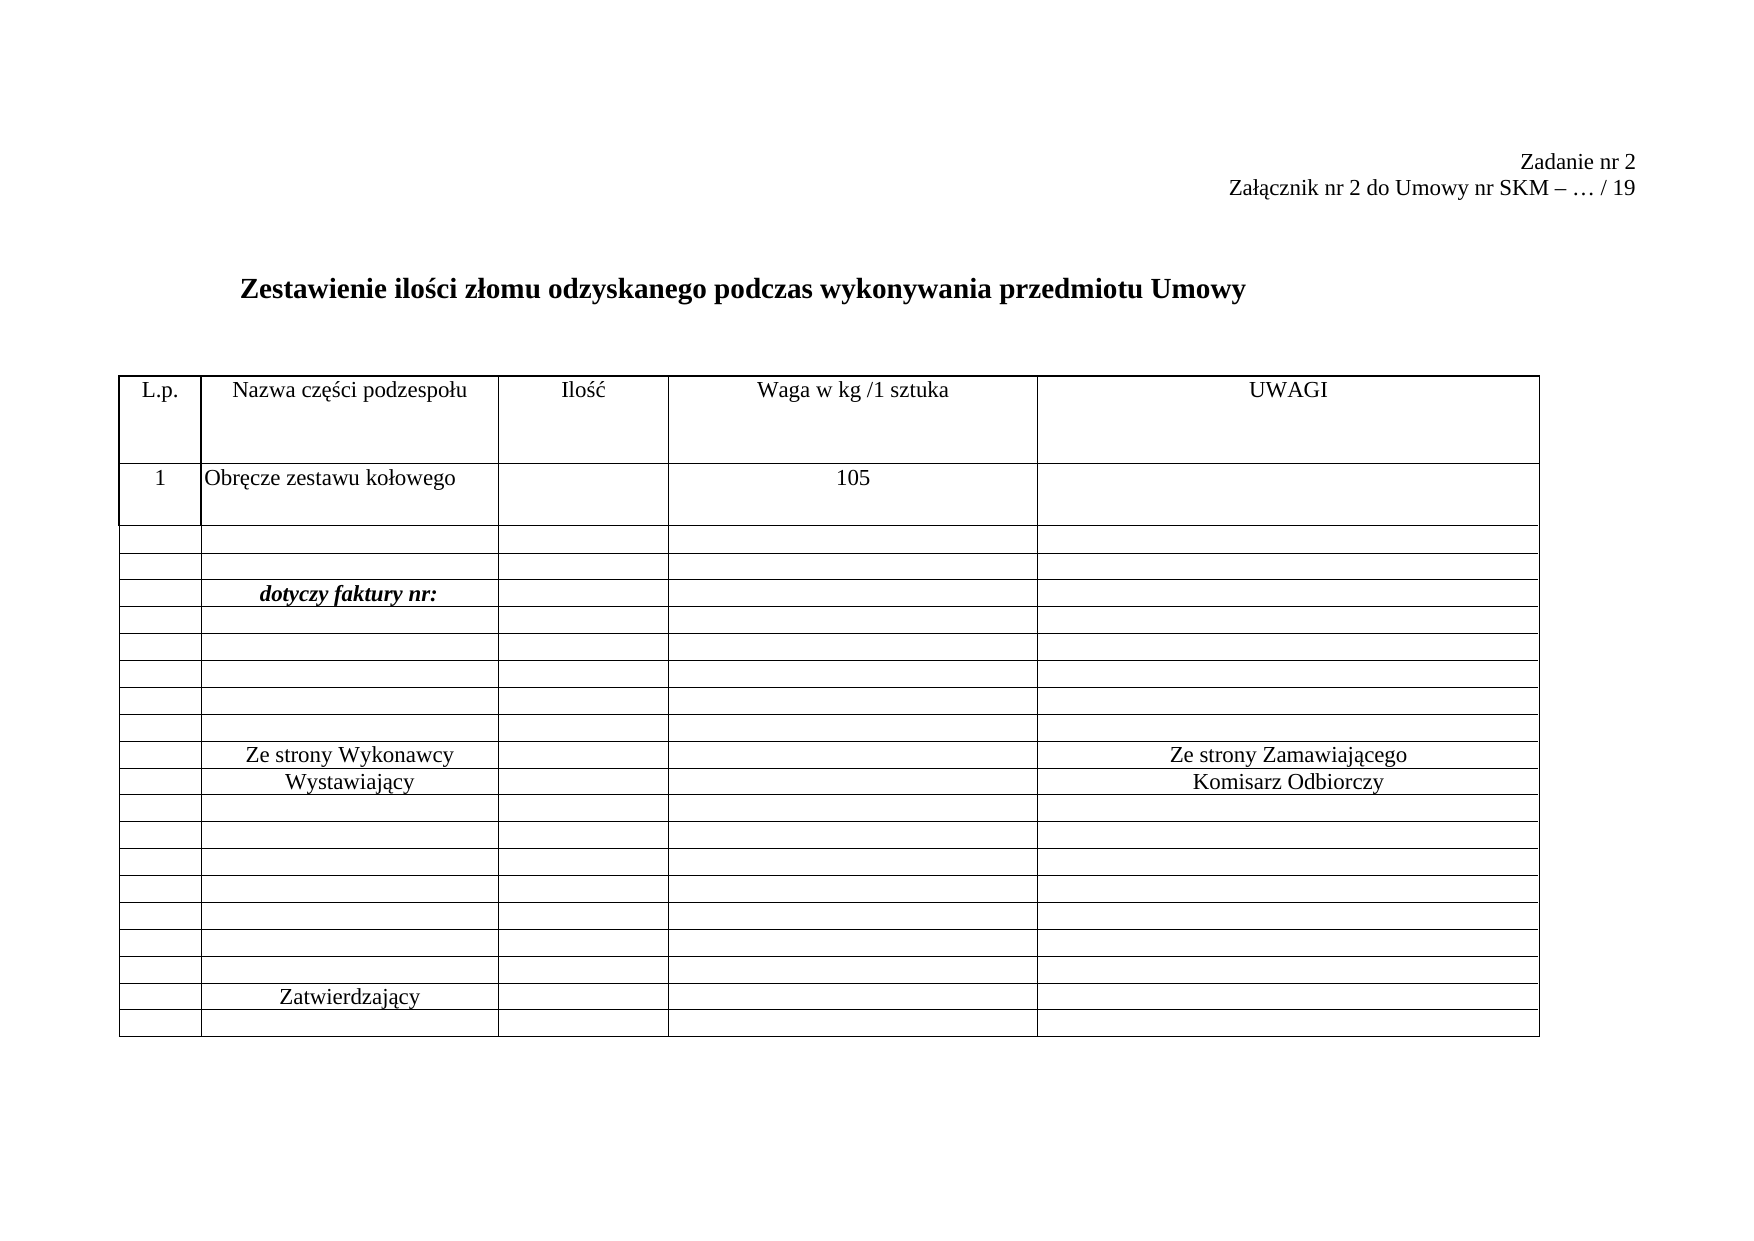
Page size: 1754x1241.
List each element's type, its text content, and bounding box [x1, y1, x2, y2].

table_header UWAGI [1038, 377, 1539, 463]
table_cell [499, 554, 668, 579]
table_cell [120, 688, 201, 714]
table_cell [1038, 579, 1539, 606]
table_cell [120, 661, 201, 687]
table_cell [1038, 929, 1539, 956]
table_cell [669, 903, 1037, 929]
table_cell [120, 526, 201, 552]
table_cell [120, 1010, 201, 1036]
table_cell [202, 634, 498, 660]
table_cell [120, 580, 201, 606]
table_header Nazwa części podzespołu [202, 377, 498, 463]
table_cell [669, 661, 1037, 687]
table_cell [499, 984, 668, 1009]
table_header Ilość [499, 377, 668, 463]
table_cell [120, 769, 201, 794]
table_cell [1038, 687, 1539, 714]
table_cell [669, 849, 1037, 875]
table_cell [202, 1010, 498, 1036]
table_cell [499, 526, 668, 552]
text Załącznik nr 2 do Umowy nr SKM – … / 19 [118, 174, 1636, 200]
table_cell [669, 930, 1037, 956]
table_cell [1038, 553, 1539, 579]
table_cell [499, 903, 668, 929]
table_cell [499, 876, 668, 902]
table_cell [1038, 956, 1539, 982]
table_cell [499, 715, 668, 741]
table_cell [499, 849, 668, 875]
table_cell [120, 715, 201, 741]
table_cell [499, 742, 668, 767]
table_cell [120, 876, 201, 902]
table_header Zestawienie ilości złomu odzyskanego podczas wykonywania przedmiotu Umowy [123, 227, 1363, 349]
table_cell [1038, 464, 1539, 524]
table_header Waga w kg /1 sztuka [669, 377, 1037, 463]
table_cell [669, 795, 1037, 821]
table_cell [120, 742, 201, 767]
table_cell [202, 661, 498, 687]
table_cell [120, 607, 201, 633]
table_cell [669, 957, 1037, 982]
table_cell [1038, 606, 1539, 633]
table_cell [1038, 875, 1539, 902]
table_cell [1038, 821, 1539, 848]
table_cell [120, 554, 201, 579]
table_cell [120, 822, 201, 848]
table_cell [499, 634, 668, 660]
table_cell [1038, 902, 1539, 929]
table_cell [120, 903, 201, 929]
table_header L.p. [120, 377, 200, 463]
table_cell [120, 957, 201, 982]
table_cell [202, 554, 498, 579]
table_cell [669, 607, 1037, 633]
table_cell [202, 795, 498, 821]
table_cell [499, 661, 668, 687]
table_cell [202, 849, 498, 875]
table_cell [1038, 848, 1539, 875]
table_cell [499, 580, 668, 606]
text Zadanie nr 2 [118, 148, 1636, 174]
table_cell Obręcze zestawu kołowego [202, 464, 498, 524]
table_cell [499, 607, 668, 633]
table_cell [202, 876, 498, 902]
table_cell Ze strony Zamawiającego [1038, 741, 1539, 767]
table_cell [202, 930, 498, 956]
table_cell [669, 742, 1037, 767]
table_cell [1038, 983, 1539, 1009]
table_cell [1038, 525, 1539, 552]
table_cell [669, 688, 1037, 714]
table_cell [669, 580, 1037, 606]
table_cell [499, 930, 668, 956]
table_cell [499, 957, 668, 982]
table_cell [202, 903, 498, 929]
table_cell 105 [669, 464, 1037, 524]
table_cell 1 [120, 464, 200, 524]
table_cell [1038, 714, 1539, 741]
table_cell [669, 1010, 1037, 1036]
table_cell Wystawiający [202, 769, 498, 794]
table_cell [499, 795, 668, 821]
table_cell [499, 688, 668, 714]
table_cell Zatwierdzający [202, 984, 498, 1009]
table_cell Ze strony Wykonawcy [202, 742, 498, 767]
table_cell [669, 876, 1037, 902]
table_cell [669, 769, 1037, 794]
table_cell [1038, 1009, 1539, 1036]
table_cell [120, 634, 201, 660]
table_cell dotyczy faktury nr: [202, 580, 498, 606]
table_cell [669, 822, 1037, 848]
table_cell [669, 554, 1037, 579]
table_cell [499, 769, 668, 794]
table_cell [669, 634, 1037, 660]
table_cell [1038, 660, 1539, 687]
table_cell [1038, 633, 1539, 660]
table_cell [202, 715, 498, 741]
table_cell Komisarz Odbiorczy [1038, 768, 1539, 794]
table_cell [499, 822, 668, 848]
table_cell [669, 715, 1037, 741]
table_cell [202, 822, 498, 848]
table_cell [120, 795, 201, 821]
table_cell [669, 984, 1037, 1009]
table_cell [499, 464, 668, 524]
table_cell [120, 984, 201, 1009]
table_cell [120, 930, 201, 956]
table_cell [202, 526, 498, 552]
table_cell [1038, 794, 1539, 821]
table_cell [669, 526, 1037, 552]
table_cell [202, 688, 498, 714]
table_cell [120, 849, 201, 875]
table_cell [499, 1010, 668, 1036]
table_cell [202, 957, 498, 982]
table_cell [202, 607, 498, 633]
